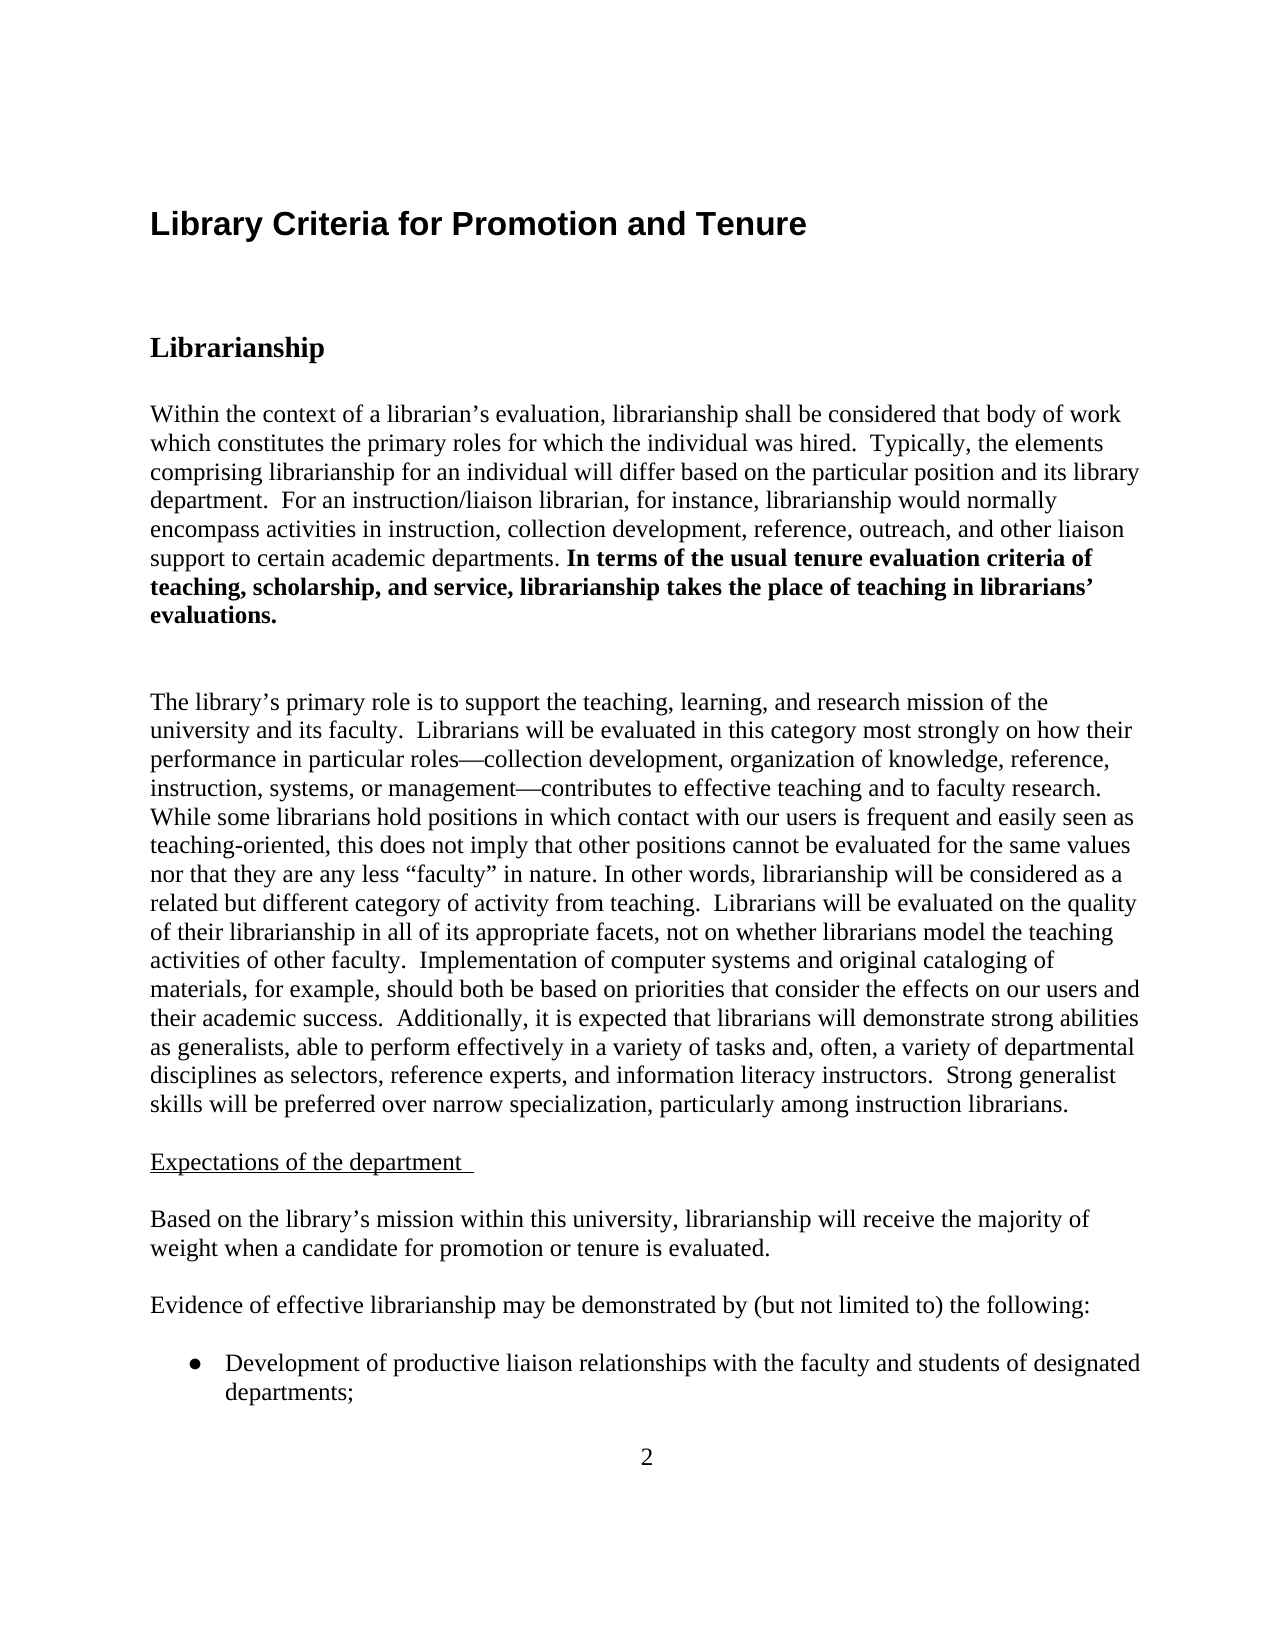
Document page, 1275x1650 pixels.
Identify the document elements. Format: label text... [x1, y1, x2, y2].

subtitle Librarianship [150, 331, 1144, 364]
text Evidence of effective librarianship may be demonstrated by (but not limited to) the following: [150, 1290, 1144, 1319]
text Based on the library’s mission within this university, librarianship will receive the majority of weight when a candidate for promotion or tenure is evaluated. [150, 1204, 1144, 1262]
title Library Criteria for Promotion and Tenure [150, 204, 1144, 242]
text Within the context of a librarian’s evaluation, librarianship shall be considered that body of work which constitutes the primary roles for which the individual was hired. Typically, the elements comprising librarianship for an individual will differ based on the particular position and its library department. For an instruction/liaison librarian, for instance, librarianship would normally encompass activities in instruction, collection development, reference, outreach, and other liaison support to certain academic departments. In terms of the usual tenure evaluation criteria of teaching, scholarship, and service, librarianship takes the place of teaching in librarians’ evaluations. [150, 399, 1144, 629]
text The library’s primary role is to support the teaching, learning, and research mission of the university and its faculty. Librarians will be evaluated in this category most strongly on how their performance in particular roles—collection development, organization of knowledge, reference, instruction, systems, or management—contributes to effective teaching and to faculty research. While some librarians hold positions in which contact with our users is frequent and easily seen as teaching-oriented, this does not imply that other positions cannot be evaluated for the same values nor that they are any less “faculty” in nature. In other words, librarianship will be considered as a related but different category of activity from teaching. Librarians will be evaluated on the quality of their librarianship in all of its appropriate facets, not on whether librarians model the teaching activities of other faculty. Implementation of computer systems and original cataloging of materials, for example, should both be based on priorities that consider the effects on our users and their academic success. Additionally, it is expected that librarians will demonstrate strong abilities as generalists, able to perform effectively in a variety of tasks and, often, a variety of departmental disciplines as selectors, reference experts, and information literacy instructors. Strong generalist skills will be preferred over narrow specialization, particularly among instruction librarians. [150, 687, 1144, 1118]
text Expectations of the department [150, 1147, 1144, 1175]
list Development of productive liaison relationships with the faculty and students of designated departments; [187, 1348, 1144, 1406]
